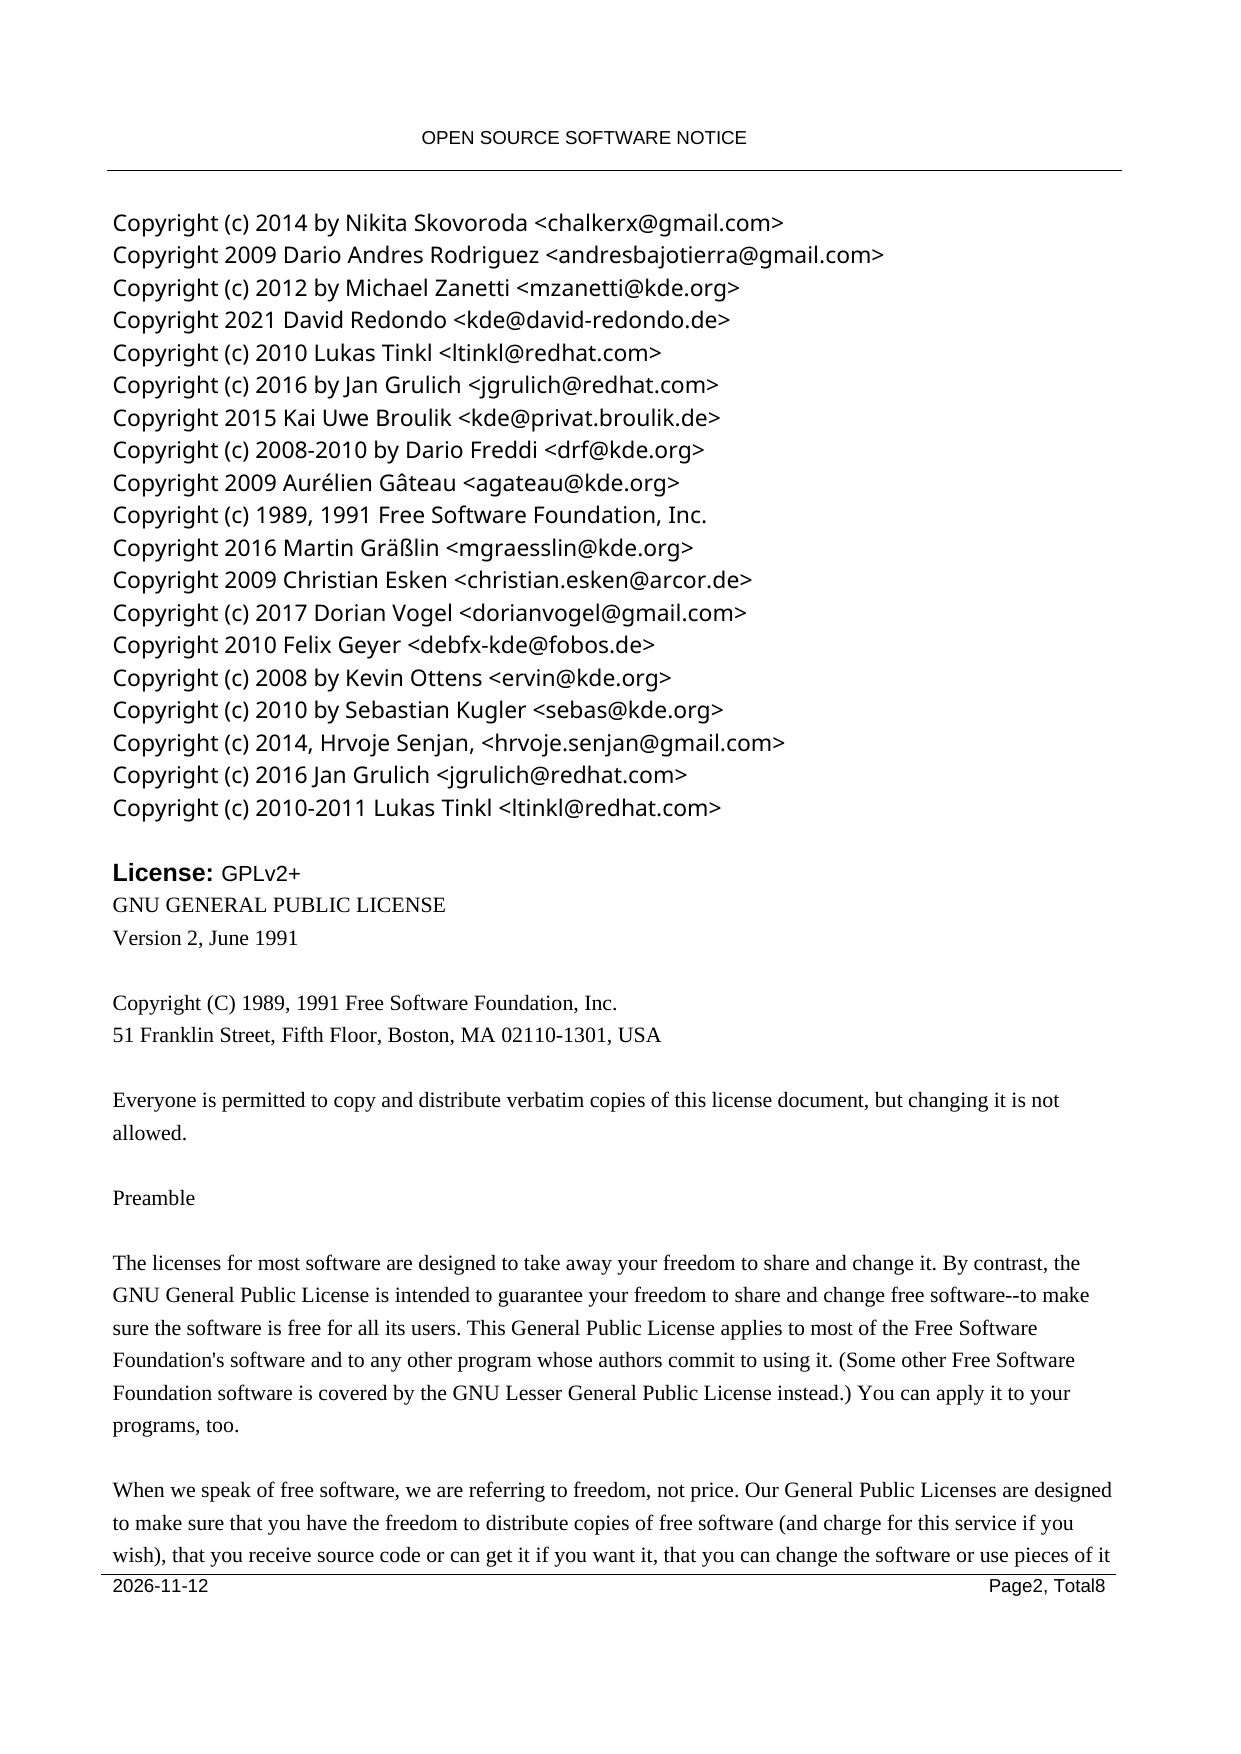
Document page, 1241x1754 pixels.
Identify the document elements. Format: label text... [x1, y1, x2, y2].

text License: GPLv2+ [112, 856, 1128, 889]
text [112, 206, 1128, 856]
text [112, 889, 1128, 1571]
